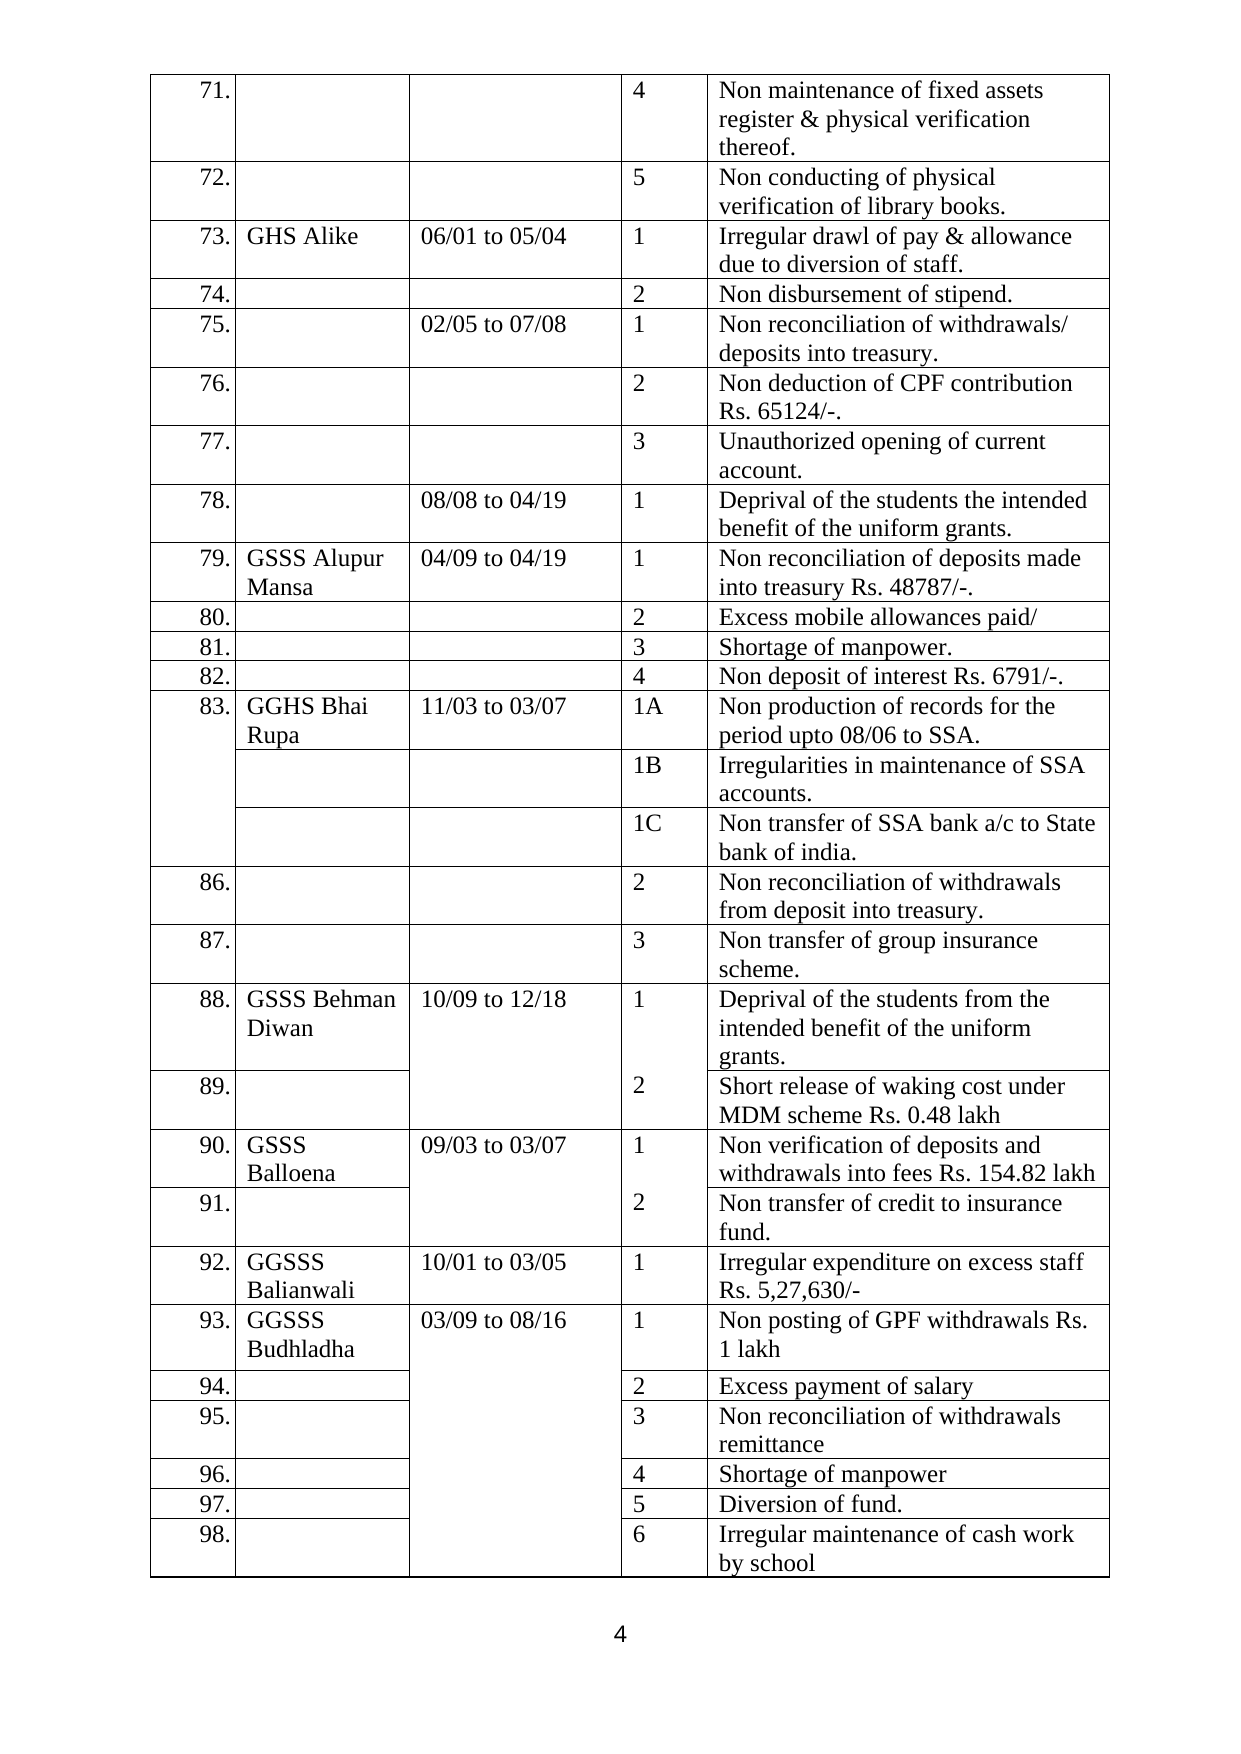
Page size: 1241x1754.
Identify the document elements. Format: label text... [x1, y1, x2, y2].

table_cell [410, 368, 621, 425]
table_cell 1 [622, 1247, 707, 1304]
table_cell 1 [622, 221, 707, 278]
table_cell [151, 1071, 235, 1129]
table_cell Non disbursement of stipend. [708, 279, 1109, 308]
table_cell Excess mobile allowances paid/ [708, 602, 1109, 631]
table_cell 3 [622, 632, 707, 660]
table_cell [410, 75, 621, 161]
table_cell Short release of waking cost under MDM scheme Rs. 0.48 lakh [708, 1071, 1109, 1129]
table_cell 2 [622, 1371, 707, 1400]
table_cell 08/08 to 04/19 [410, 485, 621, 542]
table_cell Non reconciliation of deposits made into treasury Rs. 48787/-. [708, 543, 1109, 601]
table_cell GGSSS Budhladha [236, 1305, 409, 1370]
table_cell [236, 1489, 409, 1518]
table_cell [236, 162, 409, 220]
table_cell Non reconciliation of withdrawals from deposit into treasury. [708, 867, 1109, 924]
table_cell Non transfer of credit to insurance fund. [708, 1188, 1109, 1246]
table_cell GGSSS Balianwali [236, 1247, 409, 1304]
table_cell 11/03 to 03/07 [410, 691, 621, 749]
table_cell GSSS Balloena [236, 1130, 409, 1187]
table_cell 1 2 [622, 1130, 707, 1246]
table_cell [410, 925, 621, 983]
table_cell [151, 1371, 235, 1400]
table_cell 3 [622, 1401, 707, 1458]
table_cell GSSS Alupur Mansa [236, 543, 409, 601]
table_cell 02/05 to 07/08 [410, 309, 621, 367]
table_cell [236, 368, 409, 425]
table_cell [236, 1371, 409, 1400]
table_cell Deprival of the students from the intended benefit of the uniform grants. [708, 984, 1109, 1070]
table_cell [151, 867, 235, 924]
table_cell 1 [622, 543, 707, 601]
table_cell Non verification of deposits and withdrawals into fees Rs. 154.82 lakh [708, 1130, 1109, 1187]
table_cell [236, 808, 409, 866]
table_cell [151, 1130, 235, 1187]
table_cell 1 [622, 1305, 707, 1370]
table_cell [151, 543, 235, 601]
table_cell 2 [622, 867, 707, 924]
table_cell 1 2 [622, 984, 707, 1129]
table_cell Non reconciliation of withdrawals/ deposits into treasury. [708, 309, 1109, 367]
table_cell [151, 1489, 235, 1518]
table_cell Shortage of manpower. [708, 632, 1109, 660]
table_cell 4 [622, 75, 707, 161]
table_cell [151, 309, 235, 367]
table_cell 2 [622, 368, 707, 425]
table_cell Non transfer of SSA bank a/c to State bank of india. [708, 808, 1109, 866]
table_cell Irregular expenditure on excess staff Rs. 5,27,630/- [708, 1247, 1109, 1304]
table_cell [151, 1305, 235, 1370]
table_cell 2 [622, 602, 707, 631]
table_cell GGHS Bhai Rupa [236, 691, 409, 749]
table_cell Non reconciliation of withdrawals remittance [708, 1401, 1109, 1458]
table_cell [236, 1459, 409, 1488]
table_cell [151, 691, 235, 866]
table_cell Non deposit of interest Rs. 6791/-. [708, 661, 1109, 690]
table_cell Non posting of GPF withdrawals Rs. 1 lakh [708, 1305, 1109, 1370]
table_cell [151, 1188, 235, 1246]
table_cell 5 [622, 162, 707, 220]
table_cell [236, 1519, 409, 1576]
table_cell [151, 984, 235, 1070]
table_cell Shortage of manpower [708, 1459, 1109, 1488]
table_cell 10/01 to 03/05 [410, 1247, 621, 1304]
table_cell Non conducting of physical verification of library books. [708, 162, 1109, 220]
table_cell [236, 661, 409, 690]
table_cell 06/01 to 05/04 [410, 221, 621, 278]
table_cell [410, 867, 621, 924]
table_cell [236, 485, 409, 542]
table_cell [151, 162, 235, 220]
table_cell Irregular maintenance of cash work by school [708, 1519, 1109, 1576]
table_cell Irregular drawl of pay & allowance due to diversion of staff. [708, 221, 1109, 278]
table_cell 6 [622, 1519, 707, 1576]
table_cell [236, 426, 409, 484]
table_cell [151, 221, 235, 278]
table_cell 1 [622, 485, 707, 542]
table_cell Non deduction of CPF contribution Rs. 65124/-. [708, 368, 1109, 425]
table_cell 2 [622, 279, 707, 308]
table_cell [236, 925, 409, 983]
table_cell [236, 75, 409, 161]
table_cell 1 [622, 309, 707, 367]
table_cell [236, 309, 409, 367]
table_cell 4 [622, 661, 707, 690]
table_cell [236, 602, 409, 631]
table_cell [236, 1401, 409, 1458]
table_cell [236, 1188, 409, 1246]
table_cell 09/03 to 03/07 [410, 1130, 621, 1246]
table_cell 3 [622, 426, 707, 484]
table_cell Unauthorized opening of current account. [708, 426, 1109, 484]
table_cell 1C [622, 808, 707, 866]
table_cell [410, 279, 621, 308]
table_cell [151, 925, 235, 983]
table_cell 03/09 to 08/16 [410, 1305, 621, 1576]
table_cell 4 [622, 1459, 707, 1488]
table_cell 1A [622, 691, 707, 749]
table_cell [151, 661, 235, 690]
table_cell [410, 808, 621, 866]
table_cell GHS Alike [236, 221, 409, 278]
table_cell Diversion of fund. [708, 1489, 1109, 1518]
table_cell Non maintenance of fixed assets register & physical verification thereof. [708, 75, 1109, 161]
table_cell [151, 279, 235, 308]
table_cell [151, 1459, 235, 1488]
table_cell [410, 632, 621, 660]
table_cell [410, 661, 621, 690]
table_cell Irregularities in maintenance of SSA accounts. [708, 750, 1109, 807]
table_cell [151, 1519, 235, 1576]
table_cell [151, 75, 235, 161]
table_cell [236, 750, 409, 807]
table_cell Deprival of the students the intended benefit of the uniform grants. [708, 485, 1109, 542]
table_cell GSSS Behman Diwan [236, 984, 409, 1070]
table_cell [151, 1401, 235, 1458]
table_cell 1B [622, 750, 707, 807]
table_cell [410, 426, 621, 484]
table_cell [151, 1247, 235, 1304]
table_cell [236, 867, 409, 924]
table_cell Excess payment of salary [708, 1371, 1109, 1400]
table_cell [151, 426, 235, 484]
table_cell Non production of records for the period upto 08/06 to SSA. [708, 691, 1109, 749]
table_cell [236, 632, 409, 660]
table_cell [410, 750, 621, 807]
table_cell [151, 485, 235, 542]
table_cell [236, 279, 409, 308]
table_cell Non transfer of group insurance scheme. [708, 925, 1109, 983]
table_cell [151, 632, 235, 660]
table_cell [151, 602, 235, 631]
table_cell 10/09 to 12/18 [410, 984, 621, 1129]
table_cell 04/09 to 04/19 [410, 543, 621, 601]
table_cell [410, 162, 621, 220]
table_cell [151, 368, 235, 425]
table_cell 3 [622, 925, 707, 983]
table_cell [410, 602, 621, 631]
table_cell 5 [622, 1489, 707, 1518]
table_cell [236, 1071, 409, 1129]
